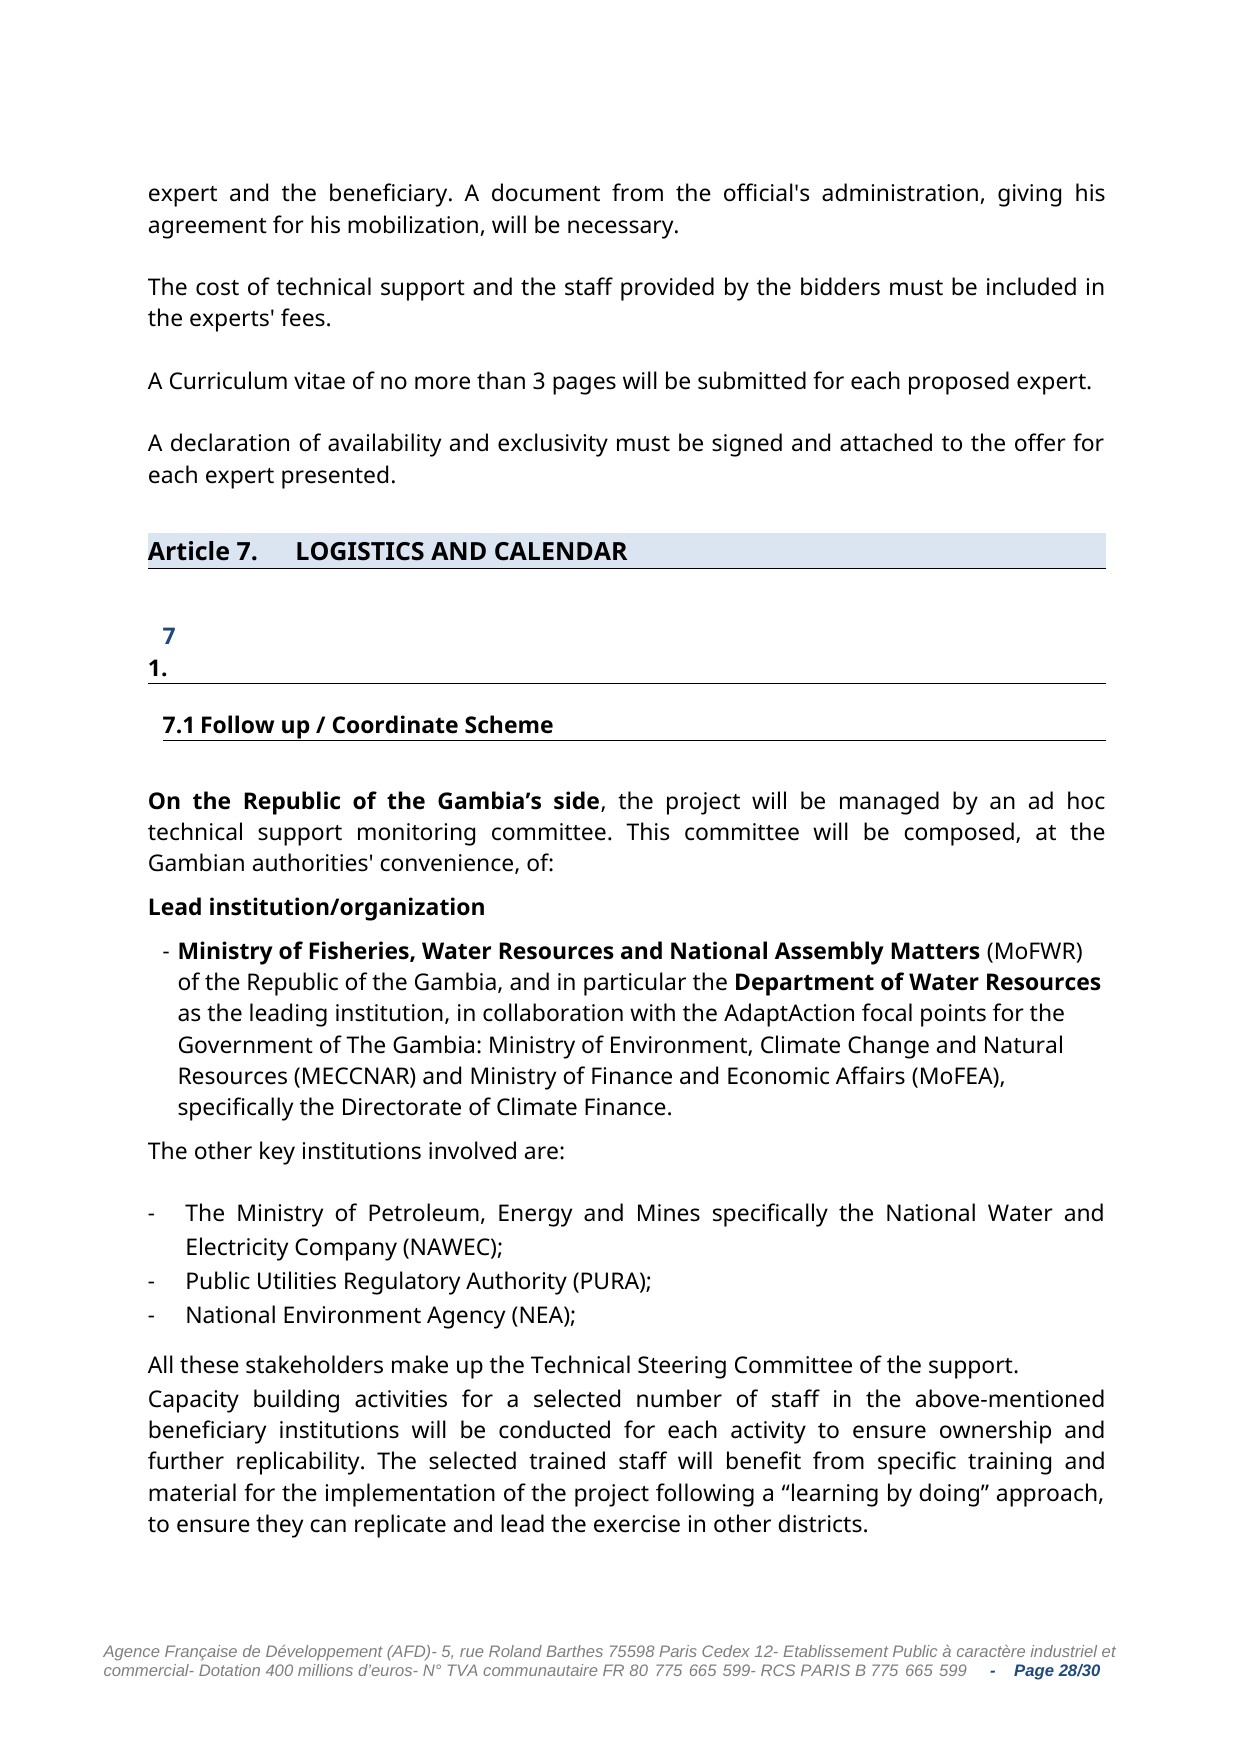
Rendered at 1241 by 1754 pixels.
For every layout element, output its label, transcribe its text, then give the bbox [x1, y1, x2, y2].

text A Curriculum vitae of no more than 3 pages will be submitted for each proposed expert. [148, 365, 1106, 396]
list National Environment Agency (NEA); [148, 1299, 1106, 1330]
list Ministry of Fisheries, Water Resources and National Assembly Matters (MoFWR) of the Republic of the Gambia, and in particular the Department of Water Resources as the leading institution, in collaboration with the AdaptAction focal points for the Government of The Gambia: Ministry of Environment, Climate Change and Natural Resources (MECCNAR) and Ministry of Finance and Economic Affairs (MoFEA), specifically the Directorate of Climate Finance. [162, 935, 1106, 1122]
text On the Republic of the Gambia’s side, the project will be managed by an ad hoc technical support monitoring committee. This committee will be composed, at the Gambian authorities' convenience, of: [148, 785, 1106, 879]
list Public Utilities Regulatory Authority (PURA); [148, 1265, 1106, 1296]
text Capacity building activities for a selected number of staff in the above-mentioned beneficiary institutions will be conducted for each activity to ensure ownership and further replicability. The selected trained staff will benefit from specific training and material for the implementation of the project following a “learning by doing” approach, to ensure they can replicate and lead the exercise in other districts. [148, 1383, 1106, 1539]
subtitle Follow up / Coordinate Scheme [162, 709, 1106, 741]
text The cost of technical support and the staff provided by the bidders must be included in the experts' fees. [148, 271, 1106, 333]
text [148, 177, 1106, 240]
list The Ministry of Petroleum, Energy and Mines specifically the National Water and Electricity Company (NAWEC); [148, 1197, 1106, 1262]
text A declaration of availability and exclusivity must be signed and attached to the offer for each expert presented. [148, 427, 1106, 490]
text Lead institution/organization [148, 891, 1106, 922]
text All these stakeholders make up the Technical Steering Committee of the support. [148, 1349, 1106, 1380]
subtitle LOGISTICS AND CALENDAR [148, 533, 1106, 568]
text The other key institutions involved are: [148, 1135, 1106, 1166]
